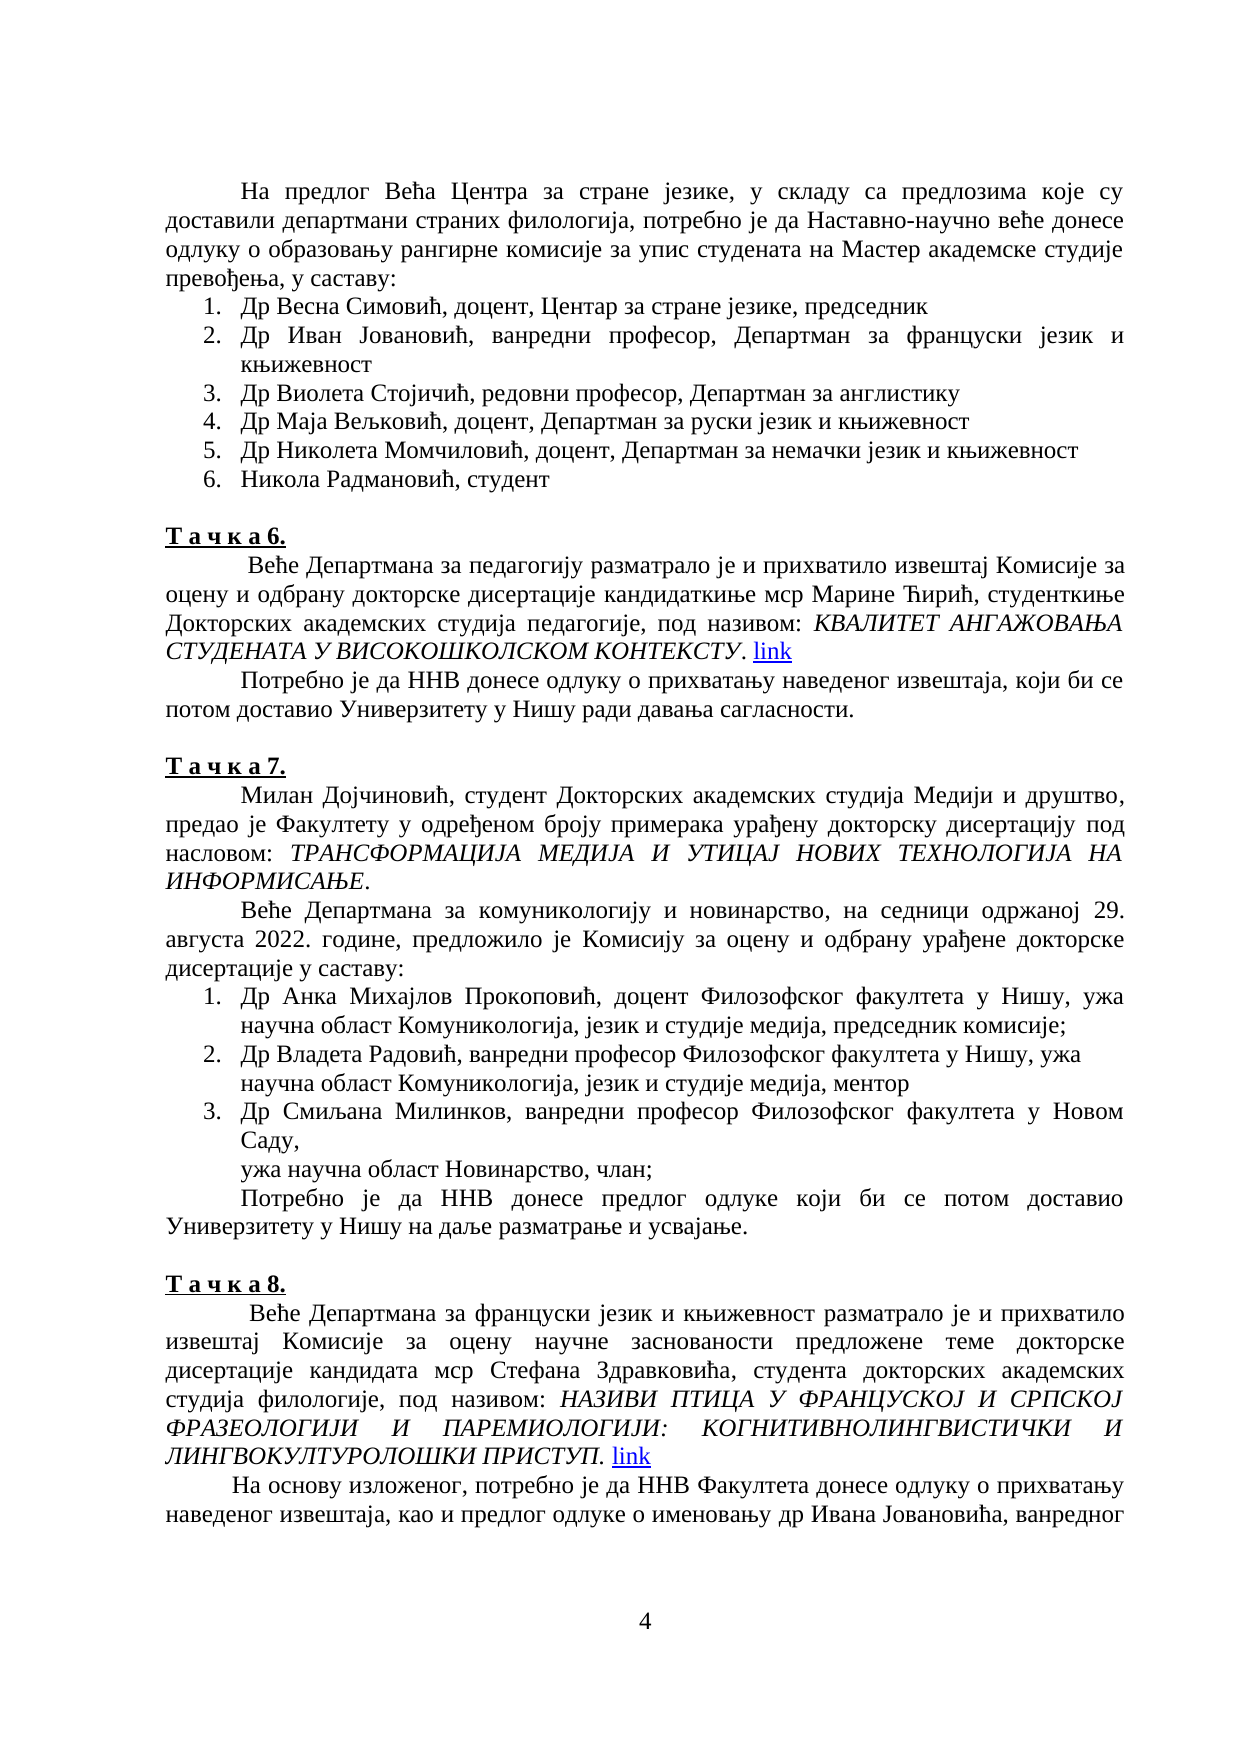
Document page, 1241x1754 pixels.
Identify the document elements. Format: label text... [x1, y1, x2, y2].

text Т а ч к а 7. [165, 751, 1125, 780]
text Потребно је да ННВ донесе предлог одлуке који би се потом доставио Универзитету у Нишу на даље разматрање и усвајање. [165, 1183, 1125, 1240]
text ужа научна област Новинарство, члан; [240, 1154, 1125, 1183]
text научна област Комуникологија, језик и студије медија, ментор [240, 1068, 1125, 1096]
list Др Маја Вељковић, доцент, Департман за руски језик и књижевност [203, 406, 1125, 435]
text Т а ч к а 6. [165, 521, 1125, 550]
text На предлог Већа Центра за стране језике, у складу са предлозима које су доставили департмани страних филологија, потребно је да Наставно-научно веће донесе одлуку о образовању рангирне комисије за упис студената на Мастер академске студије превођења, у саставу: [165, 176, 1125, 291]
list Др Николета Момчиловић, доцент, Департман за немачки језик и књижевност [203, 435, 1125, 464]
list Др Анка Михајлов Прокоповић, доцент Филозофског факултета у Нишу, ужа научна област Комуникологија, језик и студије медија, председник комисије; [203, 981, 1125, 1039]
list Никола Радмановић, студент [203, 464, 1125, 493]
text Већe Департмана за педагогију разматрало је и прихватило извештај Комисије за оцену и одбрану докторске дисертације кандидаткиње мср Марине Ћирић, студенткиње Докторских академских студија пeдагогије, под називом: КВАЛИТЕТ АНГАЖОВАЊА СТУДЕНАТА У ВИСОКОШКОЛСКОМ КОНТЕКСТУ. link [165, 550, 1125, 665]
list Др Иван Јовановић, ванредни професор, Департман за француски језик и књижевност [203, 320, 1125, 378]
list Др Смиљана Милинков, ванредни професор Филозофског факултета у Новом Саду, [203, 1096, 1125, 1154]
text Веће Департмана за комуникологију и новинарство, на седници одржаној 29. августа 2022. године, предложило је Комисију за оцену и одбрану урађене докторске дисертације у саставу: [165, 895, 1125, 981]
text Потребно је да ННВ донесе одлуку о прихватању наведеног извештаја, који би се потом доставио Универзитету у Нишу ради давања сагласности. [165, 665, 1125, 723]
text Милан Дојчиновић, студент Докторских академских студија Медији и друштво, предаo је Факултету у одређеном броју примерака урађену докторску дисертацију под насловом: Трансформација медија и утицај нових технологија на информисање. [165, 780, 1125, 895]
list Др Владета Радовић, ванредни професор Филозофског факултета у Нишу, ужа [203, 1039, 1125, 1068]
text Већe Департмана за француски језик и књижевност разматрало је и прихватило извештај Комисије за оцену научне заснованости предложене теме докторске дисертације кандидатa мср Стефана Здравковића, студента докторских академских студија филологије, под називом: Називи птица у француској и српској фразеологији и паремиологији: когнитивнолингвистички и лингвокултуролошки приступ. link [165, 1298, 1125, 1470]
text Т а ч к а 8. [165, 1269, 1125, 1298]
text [165, 1470, 1125, 1528]
list Др Виолета Стојичић, редовни професор, Департман за англистику [203, 378, 1125, 406]
list Др Весна Симовић, доцент, Центар за стране језике, председник [203, 291, 1125, 320]
